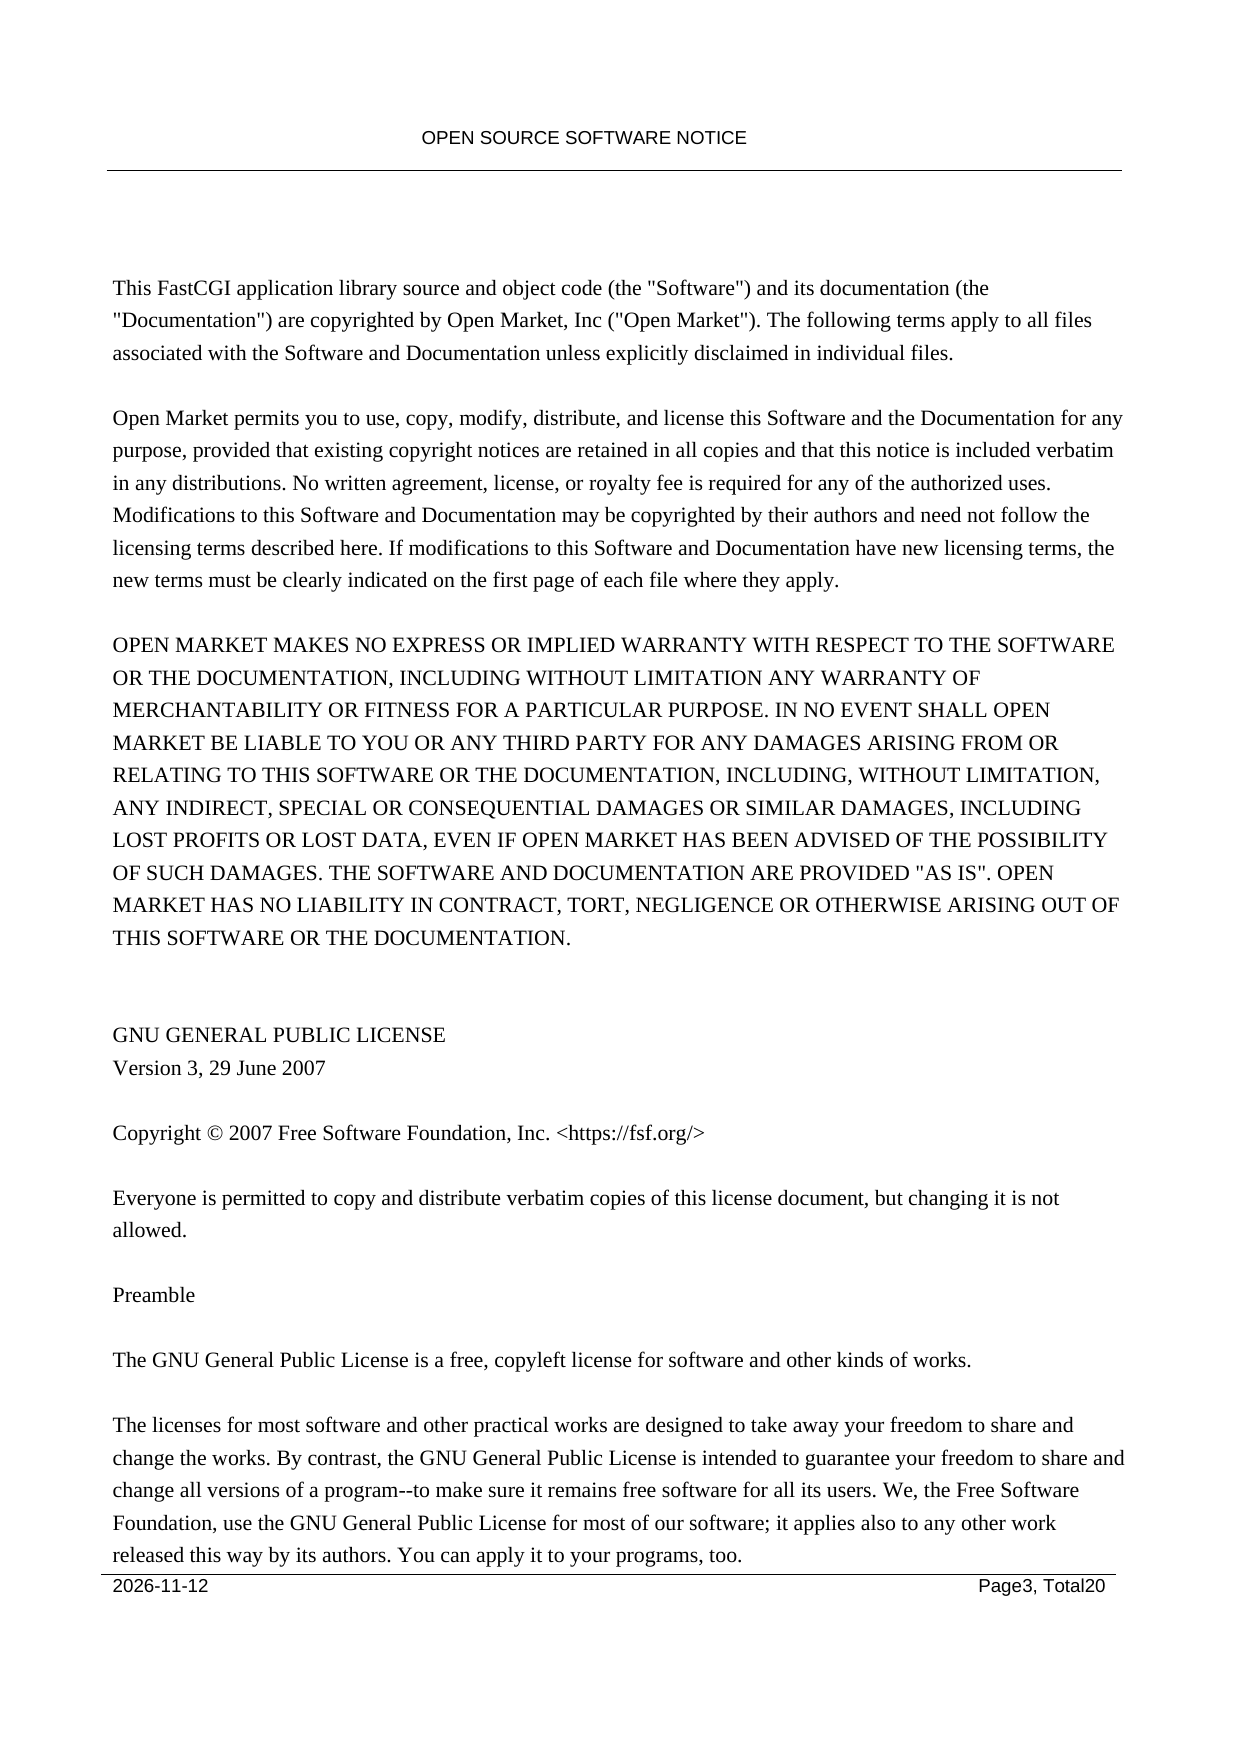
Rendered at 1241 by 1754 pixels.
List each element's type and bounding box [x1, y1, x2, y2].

text [112, 206, 1128, 1571]
